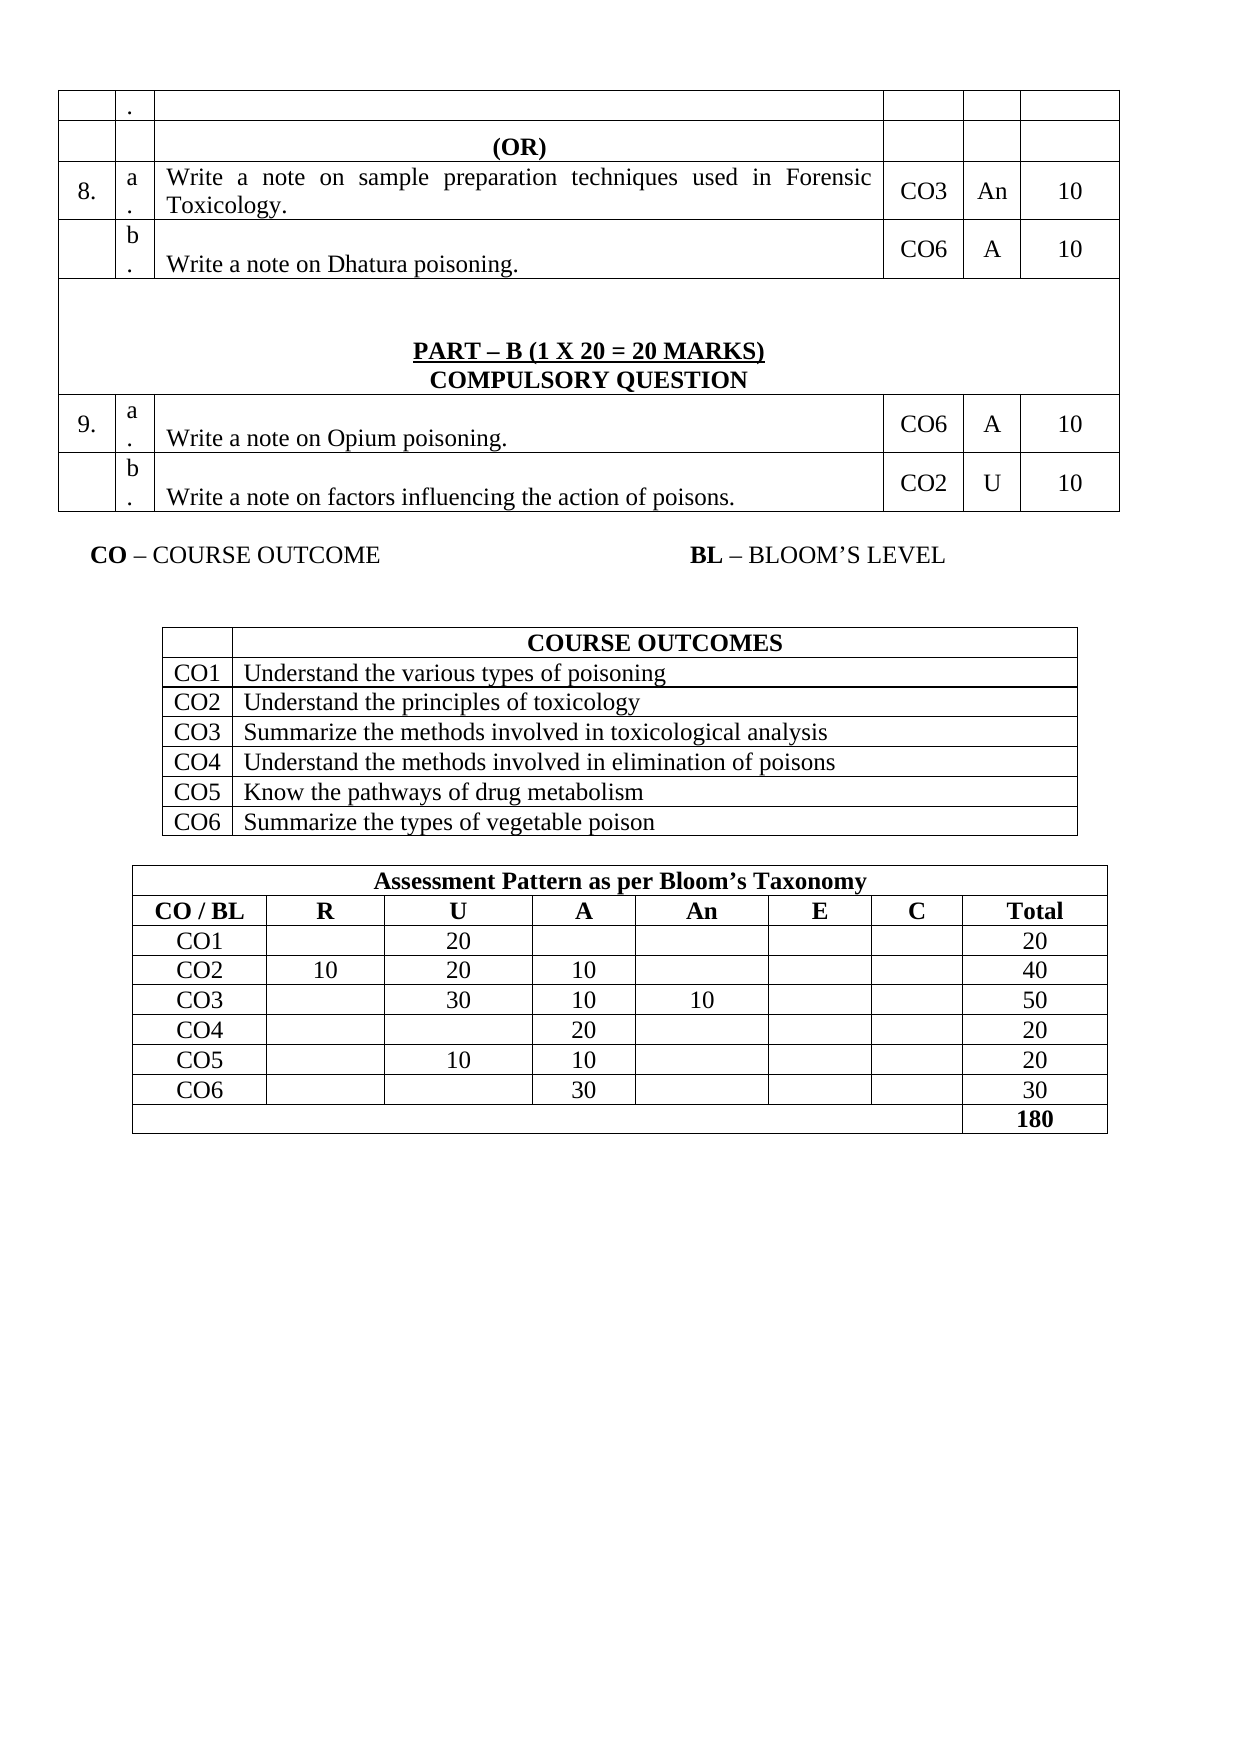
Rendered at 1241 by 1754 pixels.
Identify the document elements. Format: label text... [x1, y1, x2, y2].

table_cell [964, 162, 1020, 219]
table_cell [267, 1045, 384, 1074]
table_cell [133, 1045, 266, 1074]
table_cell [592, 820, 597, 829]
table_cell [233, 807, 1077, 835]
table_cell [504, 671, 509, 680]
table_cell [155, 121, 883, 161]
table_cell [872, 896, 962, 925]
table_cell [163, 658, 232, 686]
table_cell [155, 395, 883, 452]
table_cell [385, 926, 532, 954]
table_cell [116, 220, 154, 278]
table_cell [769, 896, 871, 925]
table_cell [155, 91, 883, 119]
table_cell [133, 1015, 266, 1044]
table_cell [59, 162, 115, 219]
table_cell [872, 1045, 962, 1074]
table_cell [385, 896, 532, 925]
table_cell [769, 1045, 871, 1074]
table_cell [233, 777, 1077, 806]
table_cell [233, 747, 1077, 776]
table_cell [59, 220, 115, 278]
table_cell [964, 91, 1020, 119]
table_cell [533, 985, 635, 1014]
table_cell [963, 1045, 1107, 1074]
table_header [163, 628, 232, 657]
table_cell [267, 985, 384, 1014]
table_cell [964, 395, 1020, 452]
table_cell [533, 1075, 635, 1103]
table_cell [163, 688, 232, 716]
text CO – COURSE OUTCOME BL – BLOOM’S LEVEL [90, 541, 1150, 569]
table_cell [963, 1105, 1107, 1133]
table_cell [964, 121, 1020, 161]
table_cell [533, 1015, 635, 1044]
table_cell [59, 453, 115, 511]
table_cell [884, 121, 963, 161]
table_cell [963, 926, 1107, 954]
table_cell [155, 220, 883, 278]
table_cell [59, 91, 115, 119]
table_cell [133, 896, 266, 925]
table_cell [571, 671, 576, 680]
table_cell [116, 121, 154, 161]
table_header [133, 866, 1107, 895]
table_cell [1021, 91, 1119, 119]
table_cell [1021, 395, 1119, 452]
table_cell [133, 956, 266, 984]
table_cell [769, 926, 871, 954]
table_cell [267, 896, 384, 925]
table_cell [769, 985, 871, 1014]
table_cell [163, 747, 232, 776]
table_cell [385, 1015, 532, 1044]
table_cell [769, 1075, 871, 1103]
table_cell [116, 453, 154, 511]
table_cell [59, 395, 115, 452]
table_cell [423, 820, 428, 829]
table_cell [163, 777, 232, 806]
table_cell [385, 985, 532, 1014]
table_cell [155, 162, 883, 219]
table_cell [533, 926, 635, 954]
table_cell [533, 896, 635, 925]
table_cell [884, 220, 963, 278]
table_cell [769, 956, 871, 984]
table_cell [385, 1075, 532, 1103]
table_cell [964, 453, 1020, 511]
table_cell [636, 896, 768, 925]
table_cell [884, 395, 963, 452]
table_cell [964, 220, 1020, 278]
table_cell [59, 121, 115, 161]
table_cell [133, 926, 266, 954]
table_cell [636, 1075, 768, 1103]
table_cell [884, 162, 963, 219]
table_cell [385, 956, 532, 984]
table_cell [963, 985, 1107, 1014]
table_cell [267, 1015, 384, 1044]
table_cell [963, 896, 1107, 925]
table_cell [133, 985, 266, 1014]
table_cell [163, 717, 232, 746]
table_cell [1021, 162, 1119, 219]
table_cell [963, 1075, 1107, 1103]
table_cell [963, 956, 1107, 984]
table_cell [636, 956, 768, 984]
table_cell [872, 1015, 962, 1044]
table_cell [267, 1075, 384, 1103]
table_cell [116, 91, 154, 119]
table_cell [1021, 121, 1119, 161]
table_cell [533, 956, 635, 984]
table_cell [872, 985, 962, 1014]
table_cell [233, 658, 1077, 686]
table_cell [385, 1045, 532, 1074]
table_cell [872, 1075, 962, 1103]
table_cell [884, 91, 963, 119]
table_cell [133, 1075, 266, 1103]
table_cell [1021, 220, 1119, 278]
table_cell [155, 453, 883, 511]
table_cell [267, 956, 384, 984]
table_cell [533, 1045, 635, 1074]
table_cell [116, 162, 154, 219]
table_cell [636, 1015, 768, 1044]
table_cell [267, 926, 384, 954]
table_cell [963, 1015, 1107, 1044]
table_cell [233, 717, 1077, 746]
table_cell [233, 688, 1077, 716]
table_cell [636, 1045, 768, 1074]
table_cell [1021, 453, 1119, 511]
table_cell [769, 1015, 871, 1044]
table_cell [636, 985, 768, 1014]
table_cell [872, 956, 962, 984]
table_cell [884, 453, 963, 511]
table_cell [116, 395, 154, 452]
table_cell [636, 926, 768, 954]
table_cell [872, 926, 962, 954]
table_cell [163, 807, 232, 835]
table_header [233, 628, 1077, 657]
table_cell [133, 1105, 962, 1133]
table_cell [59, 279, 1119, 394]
